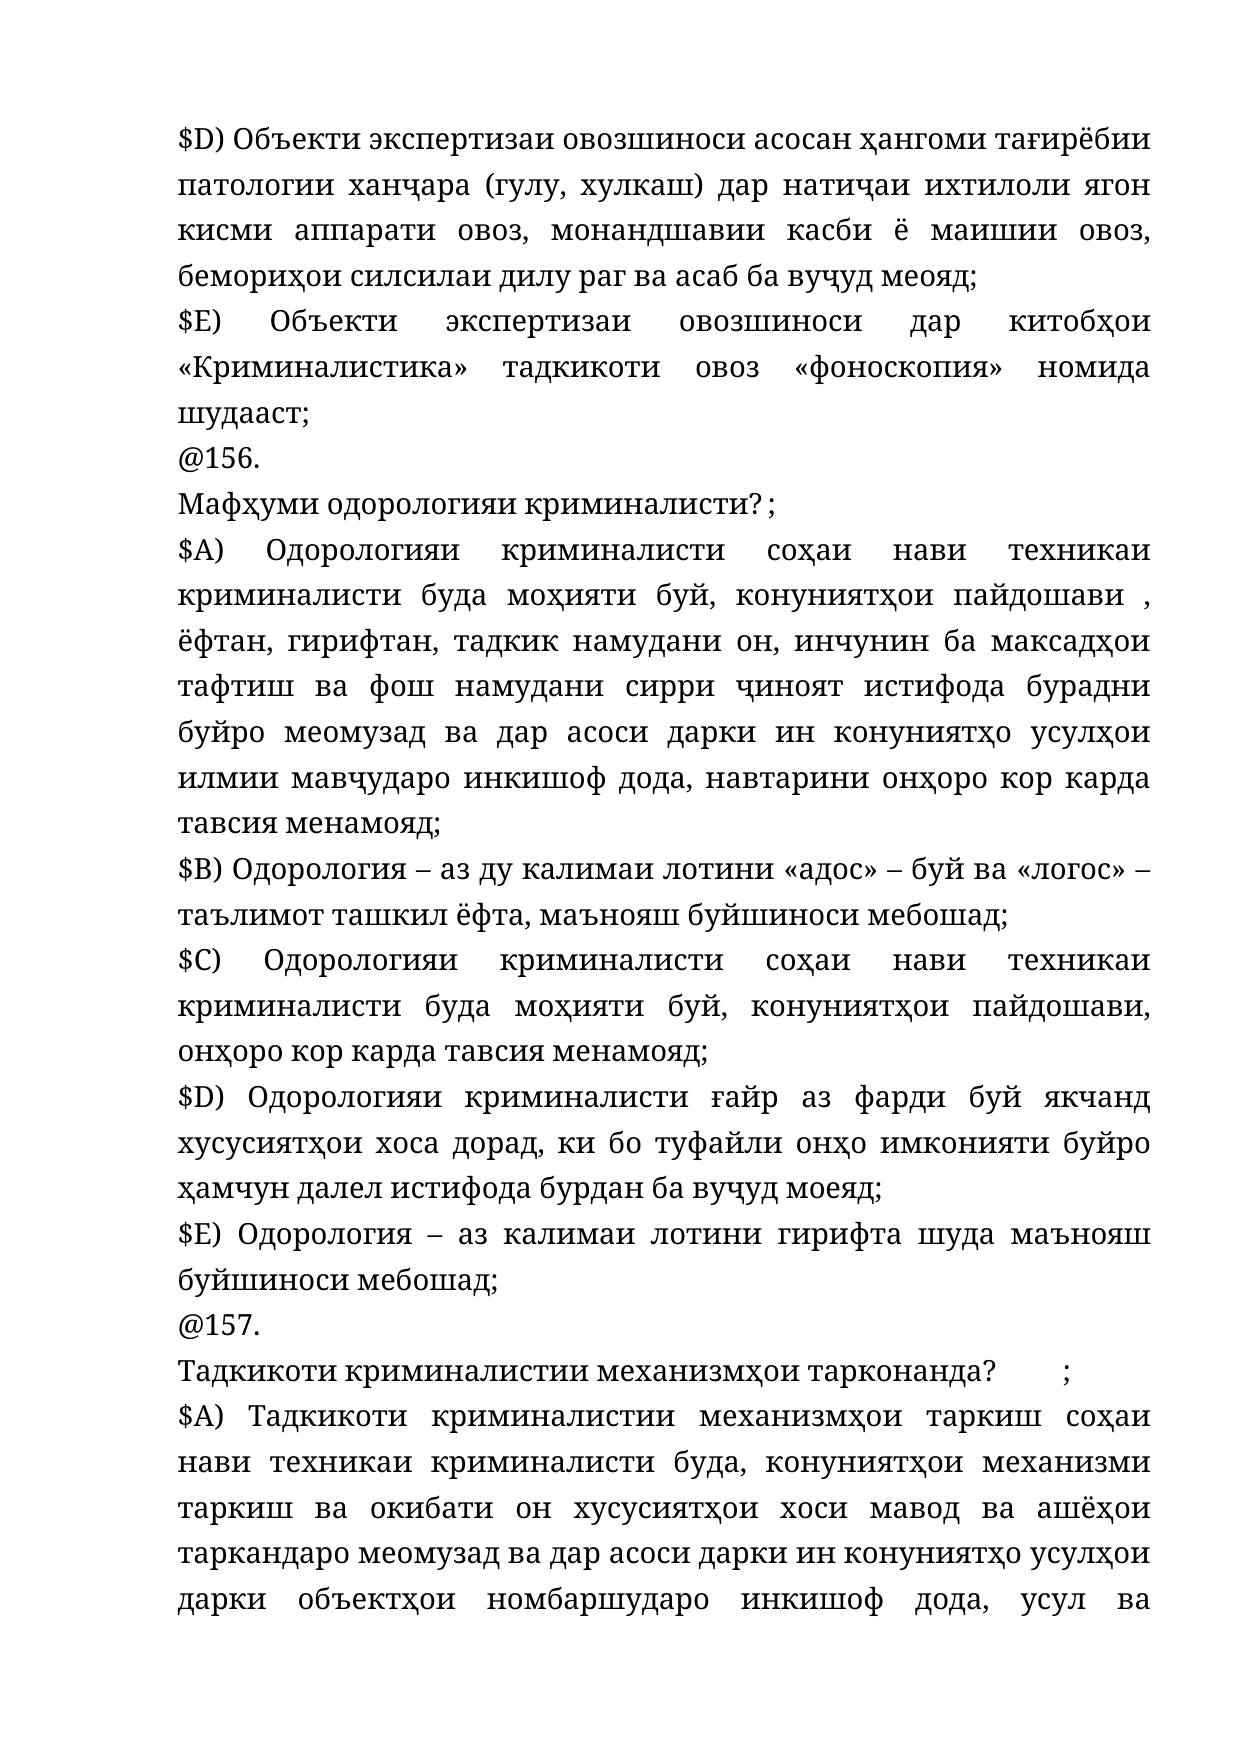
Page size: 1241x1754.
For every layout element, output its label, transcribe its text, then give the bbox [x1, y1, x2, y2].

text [177, 1396, 1152, 1618]
text $E) Одорология – аз калимаи лотини гирифта шуда маънояш буйшиноси мебошад; [177, 1213, 1152, 1298]
text @157. [177, 1304, 1152, 1344]
text Мафҳуми одорологияи криминалисти? ; [177, 483, 1152, 523]
text $D) Объекти экспертизаи овозшиноси асосан ҳангоми тағирёбии патологии ханҷара (гулу, хулкаш) дар натиҷаи ихтилоли ягон кисми аппарати овоз, монандшавии касби ё маишии овоз, бемориҳои силсилаи дилу раг ва асаб ба вуҷуд меояд; [177, 118, 1152, 295]
text @156. [177, 437, 1152, 477]
text $C) Одорологияи криминалисти соҳаи нави техникаи криминалисти буда моҳияти буй, конуниятҳои пайдошави, онҳоро кор карда тавсия менамояд; [177, 939, 1152, 1070]
text Тадкикоти криминалистии механизмҳои тарконанда? ; [177, 1350, 1152, 1390]
text $B) Одорология – аз ду калимаи лотини «адос» – буй ва «логос» – таълимот ташкил ёфта, маънояш буйшиноси мебошад; [177, 848, 1152, 933]
text $D) Одорологияи криминалисти ғайр аз фарди буй якчанд хусусиятҳои хоса дорад, ки бо туфайли онҳо имконияти буйро ҳамчун далел истифода бурдан ба вуҷуд моеяд; [177, 1076, 1152, 1207]
text $A) Одорологияи криминалисти соҳаи нави техникаи криминалисти буда моҳияти буй, конуниятҳои пайдошави , ёфтан, гирифтан, тадкик намудани он, инчунин ба максадҳои тафтиш ва фош намудани сирри ҷиноят истифода бурадни буйро меомузад ва дар асоси дарки ин конуниятҳо усулҳои илмии мавҷударо инкишоф дода, навтарини онҳоро кор карда тавсия менамояд; [177, 529, 1152, 842]
text $E) Объекти экспертизаи овозшиноси дар китобҳои «Криминалистика» тадкикоти овоз «фоноскопия» номида шудааст; [177, 301, 1152, 432]
